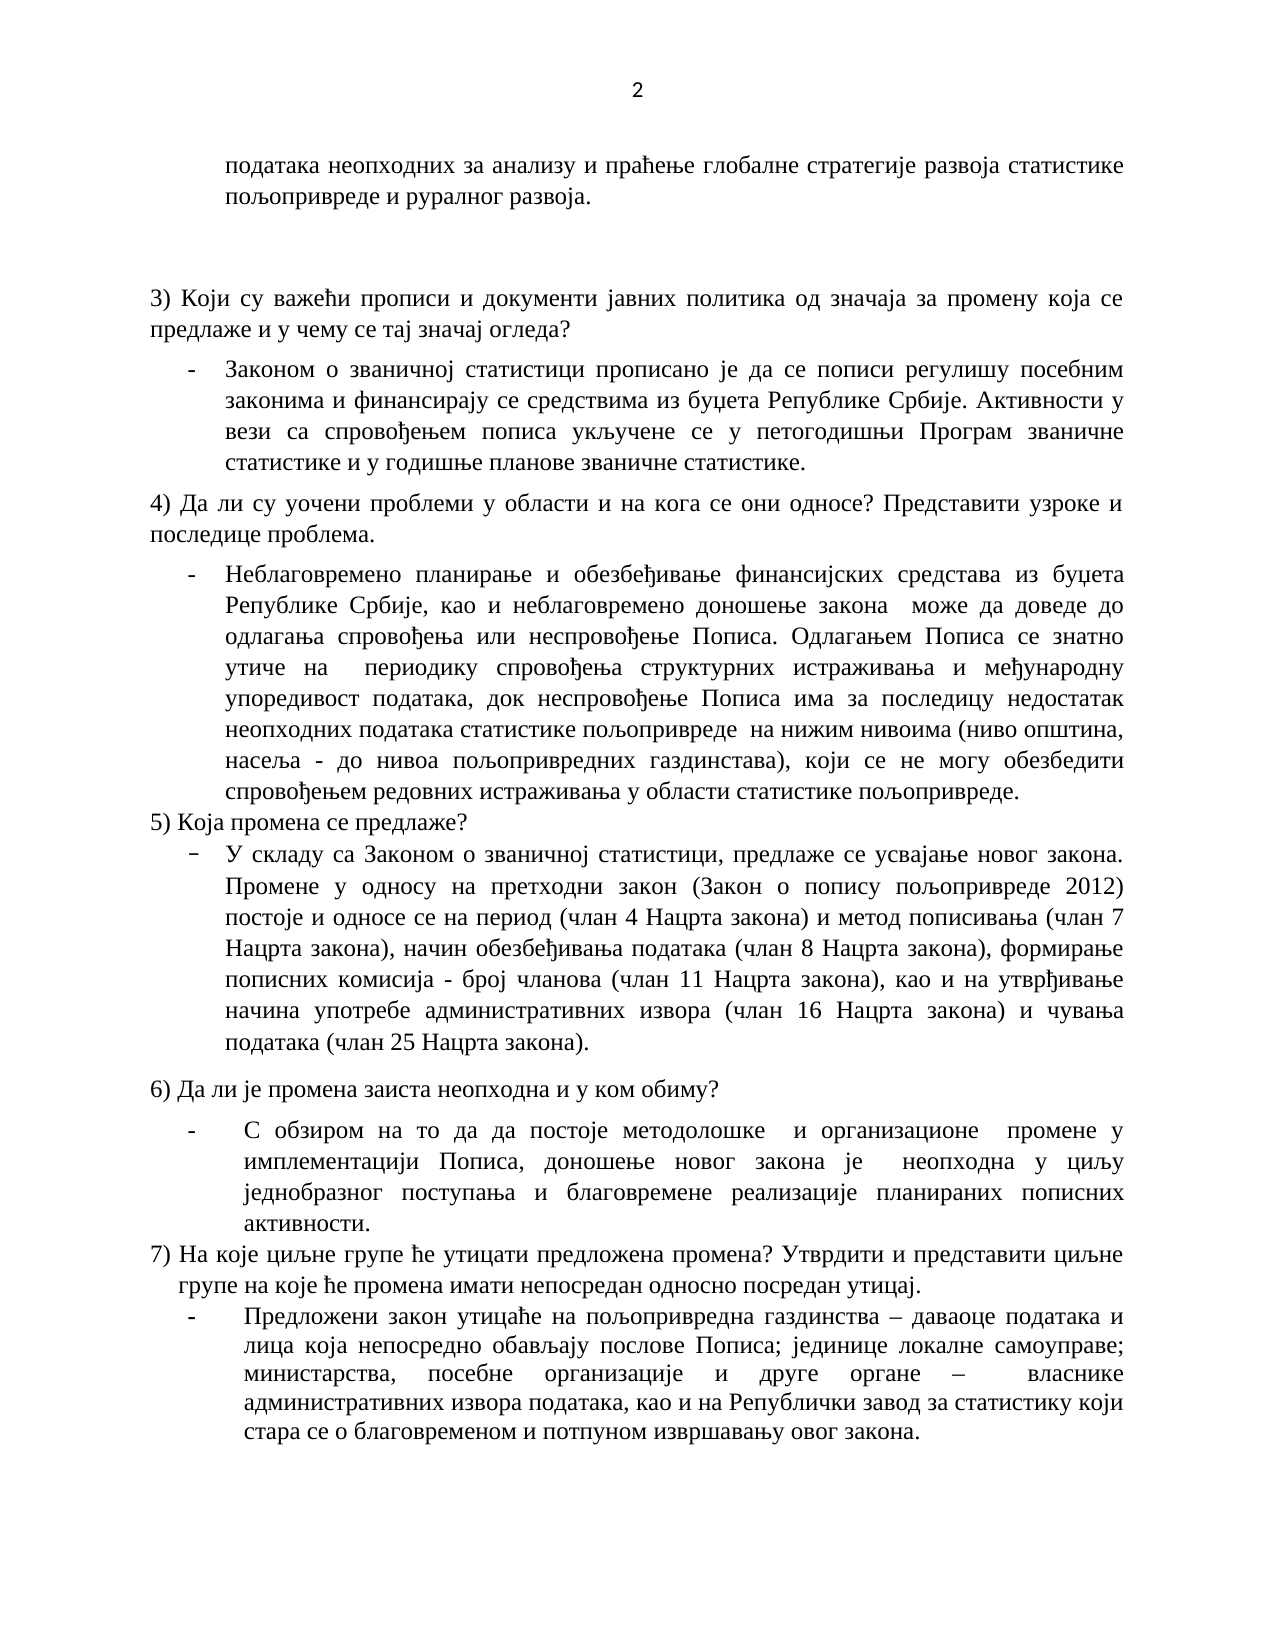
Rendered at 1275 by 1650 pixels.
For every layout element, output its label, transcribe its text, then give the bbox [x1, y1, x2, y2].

list Законом о званичној статистици прописано је да се пописи регулишу посебним законима и финансирају се средствима из буџета Републике Србије. Активности у вези са спровођењем пописа укључене се у петогодишњи Програм званичне статистике и у годишње планове званичне статистике. [187, 354, 1125, 476]
list 5) Која промена се предлаже? [150, 807, 1125, 836]
text 3) Који су важећи прописи и документи јавних политика од значаја за промену која се предлаже и у чему се тај значај огледа? [150, 283, 1125, 342]
list Предложени закон утицаће на пољопривредна газдинства – даваоце података и лица која непосредно обављају послове Пописа; јединице локалне самоуправе; министарства, посебне организације и друге органе – власнике административних извора података, као и на Републички завод за статистику који стара се о благовременом и потпуном извршавању овог закона. [187, 1301, 1125, 1445]
list Неблаговремено планирање и обезбеђивање финансијских средстава из буџета Републике Србије, као и неблаговремено доношење закона може да доведе до одлагања спровођења или неспровођење Пописа. Одлагањем Пописа се знатно утиче на периодику спровођења структурних истраживања и међународну упоредивост података, док неспровођење Пописа има за последицу недостатак неопходних података статистике пољопривреде на нижим нивоима (ниво општина, насеља - до нивоа пољопривредних газдинстава), који се не могу обезбедити спровођењем редовних истраживања у области статистике пољопривреде. [187, 559, 1125, 805]
list 7) На које циљне групе ће утицати предложена промена? Утврдити и представити циљне групе на које ће промена имати непосредан односно посредан утицај. [150, 1239, 1125, 1299]
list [225, 150, 1125, 210]
text 4) Да ли су уочени проблеми у области и на кога се они односе? Представити узроке и последице проблема. [150, 488, 1125, 547]
text 6) Да ли је промена заиста неопходна и у ком обиму? [150, 1074, 1125, 1103]
list С обзиром на то да да постоје методолошке и организационе промене у имплементацији Пописа, доношење новог закона је неопходна у циљу једнобразног поступања и благовремене реализације планираних пописних активности. [187, 1115, 1125, 1237]
list У складу са Законом о званичној статистици, предлаже се усвајање новог закона. Промене у односу на претходни закон (Закон о попису пољопривреде 2012) постоје и односе се на период (члан 4 Нацрта закона) и метод пописивања (члан 7 Нацрта закона), начин обезбеђивања података (члан 8 Нацрта закона), формирање пописних комисија - број чланова (члан 11 Нацрта закона), као и на утврђивање начина употребе административних извора (члан 16 Нацрта закона) и чувања података (члан 25 Нацрта закона). [187, 838, 1125, 1055]
